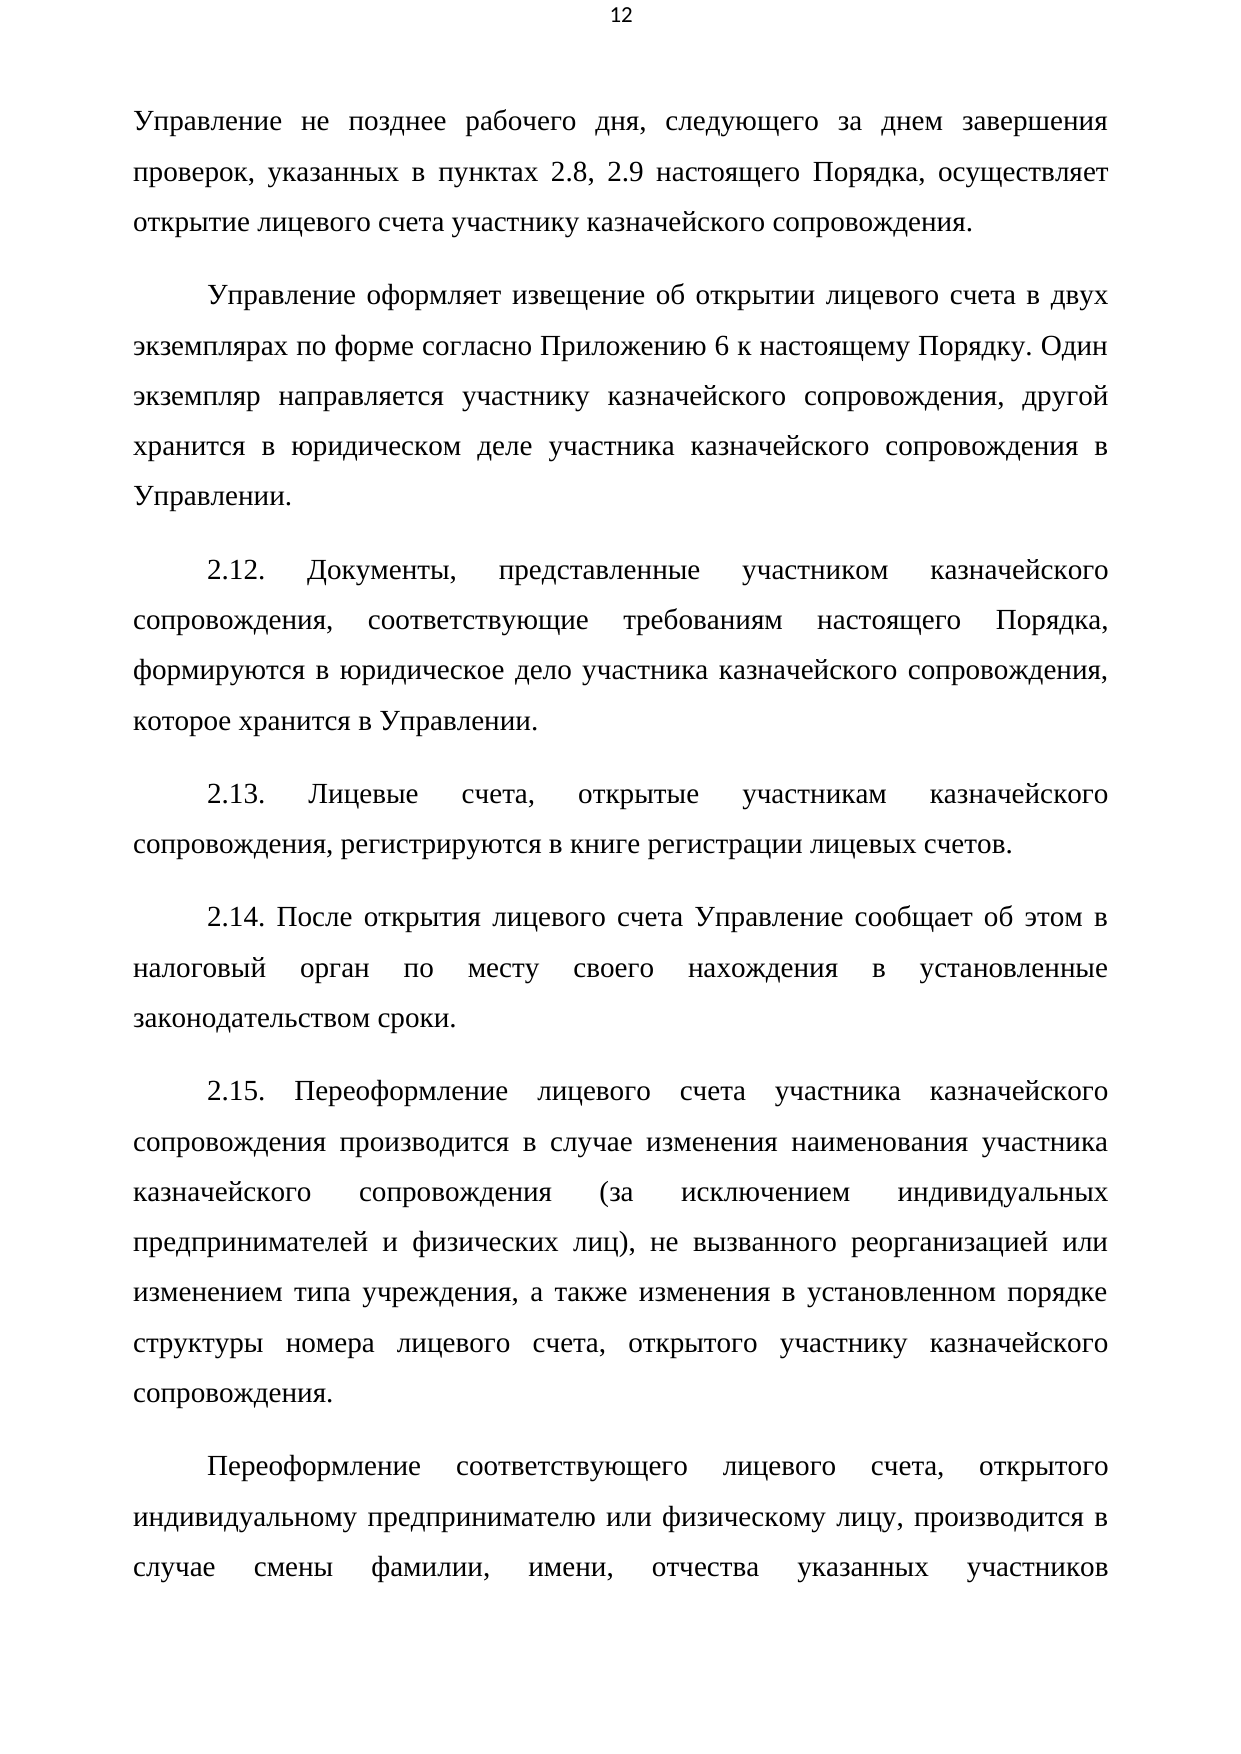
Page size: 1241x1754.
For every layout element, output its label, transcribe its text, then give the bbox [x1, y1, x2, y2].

text 2.14. После открытия лицевого счета Управление сообщает об этом в налоговый орган по месту своего нахождения в установленные законодательством сроки. [133, 899, 1109, 1034]
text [133, 1448, 1109, 1583]
text 2.13. Лицевые счета, открытые участникам казначейского сопровождения, регистрируются в книге регистрации лицевых счетов. [133, 776, 1109, 860]
text 2.15. Переоформление лицевого счета участника казначейского сопровождения производится в случае изменения наименования участника казначейского сопровождения (за исключением индивидуальных предпринимателей и физических лиц), не вызванного реорганизацией или изменением типа учреждения, а также изменения в установленном порядке структуры номера лицевого счета, открытого участнику казначейского сопровождения. [133, 1073, 1109, 1409]
text 2.12. Документы, представленные участником казначейского сопровождения, соответствующие требованиям настоящего Порядка, формируются в юридическое дело участника казначейского сопровождения, которое хранится в Управлении. [133, 552, 1109, 736]
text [133, 103, 1109, 238]
text Управление оформляет извещение об открытии лицевого счета в двух экземплярах по форме согласно Приложению 6 к настоящему Порядку. Один экземпляр направляется участнику казначейского сопровождения, другой хранится в юридическом деле участника казначейского сопровождения в Управлении. [133, 277, 1109, 512]
